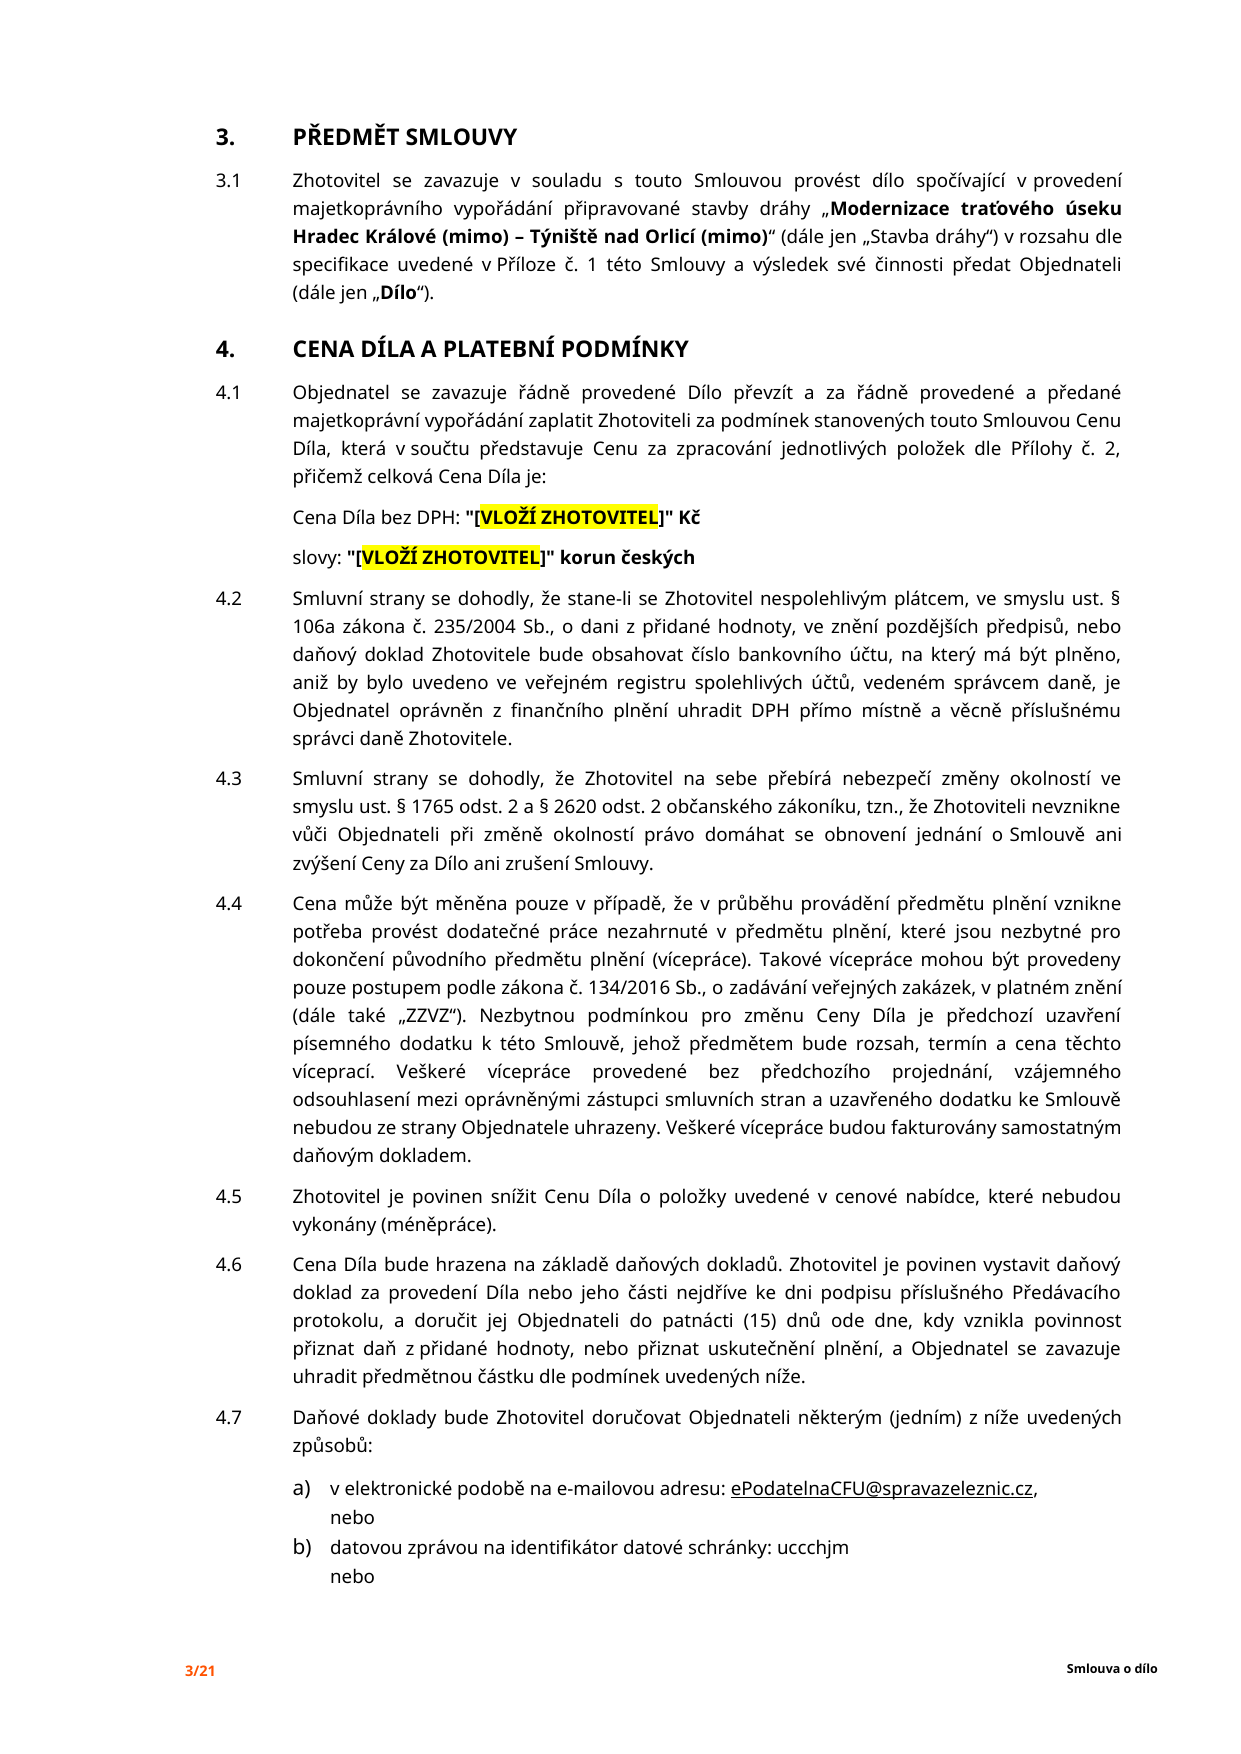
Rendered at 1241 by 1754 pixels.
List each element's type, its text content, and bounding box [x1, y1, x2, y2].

list datovou zprávou na identifikátor datové schránky: uccchjm [292, 1532, 1122, 1560]
text Cena Díla bude hrazena na základě daňových dokladů. Zhotovitel je povinen vystavit daňový doklad za provedení Díla nebo jeho části nejdříve ke dni podpisu příslušného Předávacího protokolu, a doručit jej Objednateli do patnácti (15) dnů ode dne, kdy vznikla povinnost přiznat daň z přidané hodnoty, nebo přiznat uskutečnění plnění, a Objednatel se zavazuje uhradit předmětnou částku dle podmínek uvedených níže. [216, 1252, 1122, 1389]
text Cena díla a platební podmínky [216, 333, 1122, 364]
text Zhotovitel se zavazuje v souladu s touto Smlouvou provést dílo spočívající v provedení majetkoprávního vypořádání připravované stavby dráhy „Modernizace traťového úseku Hradec Králové (mimo) – Týniště nad Orlicí (mimo)“ (dále jen „Stavba dráhy“) v rozsahu dle specifikace uvedené v Příloze č. 1 této Smlouvy a výsledek své činnosti předat Objednateli (dále jen „Dílo“). [216, 167, 1122, 305]
text Objednatel se zavazuje řádně provedené Dílo převzít a za řádně provedené a předané majetkoprávní vypořádání zaplatit Zhotoviteli za podmínek stanovených touto Smlouvou Cenu Díla, která v součtu představuje Cenu za zpracování jednotlivých položek dle Přílohy č. 2, přičemž celková Cena Díla je: [216, 379, 1122, 489]
list Daňové doklady bude Zhotovitel doručovat Objednateli některým (jedním) z níže uvedených způsobů: [216, 1404, 1122, 1458]
list v elektronické podobě na e-mailovou adresu: ePodatelnaCFU@spravazeleznic.cz, [292, 1473, 1122, 1501]
text Cena může být měněna pouze v případě, že v průběhu provádění předmětu plnění vznikne potřeba provést dodatečné práce nezahrnuté v předmětu plnění, které jsou nezbytné pro dokončení původního předmětu plnění (vícepráce). Takové vícepráce mohou být provedeny pouze postupem podle zákona č. 134/2016 Sb., o zadávání veřejných zakázek, v platném znění (dále také „ZZVZ“). Nezbytnou podmínkou pro změnu Ceny Díla je předchozí uzavření písemného dodatku k této Smlouvě, jehož předmětem bude rozsah, termín a cena těchto víceprací. Veškeré vícepráce provedené bez předchozího projednání, vzájemného odsouhlasení mezi oprávněnými zástupci smluvních stran a uzavřeného dodatku ke Smlouvě nebudou ze strany Objednatele uhrazeny. Veškeré vícepráce budou fakturovány samostatným daňovým dokladem. [216, 890, 1122, 1168]
text nebo [330, 1504, 1122, 1529]
text Zhotovitel je povinen snížit Cenu Díla o položky uvedené v cenové nabídce, které nebudou vykonány (méněpráce). [216, 1183, 1122, 1237]
text slovy: "[VLOŽÍ ZHOTOVITEL]" korun českých [292, 544, 1122, 570]
text Cena Díla bez DPH: "[VLOŽÍ ZHOTOVITEL]" Kč [292, 504, 480, 529]
text PŘEDMĚT SMLOUVY [216, 121, 1122, 152]
text nebo [330, 1563, 1122, 1589]
text Cena Díla bez DPH: "[VLOŽÍ ZHOTOVITEL]" Kč [658, 504, 1122, 529]
text Smluvní strany se dohodly, že stane-li se Zhotovitel nespolehlivým plátcem, ve smyslu ust. § 106a zákona č. 235/2004 Sb., o dani z přidané hodnoty, ve znění pozdějších předpisů, nebo daňový doklad Zhotovitele bude obsahovat číslo bankovního účtu, na který má být plněno, aniž by bylo uvedeno ve veřejném registru spolehlivých účtů, vedeném správcem daně, je Objednatel oprávněn z finančního plnění uhradit DPH přímo místně a věcně příslušnému správci daně Zhotovitele. [216, 585, 1122, 751]
text Smluvní strany se dohodly, že Zhotovitel na sebe přebírá nebezpečí změny okolností ve smyslu ust. § 1765 odst. 2 a § 2620 odst. 2 občanského zákoníku, tzn., že Zhotoviteli nevznikne vůči Objednateli při změně okolností právo domáhat se obnovení jednání o Smlouvě ani zvýšení Ceny za Dílo ani zrušení Smlouvy. [216, 766, 1122, 875]
